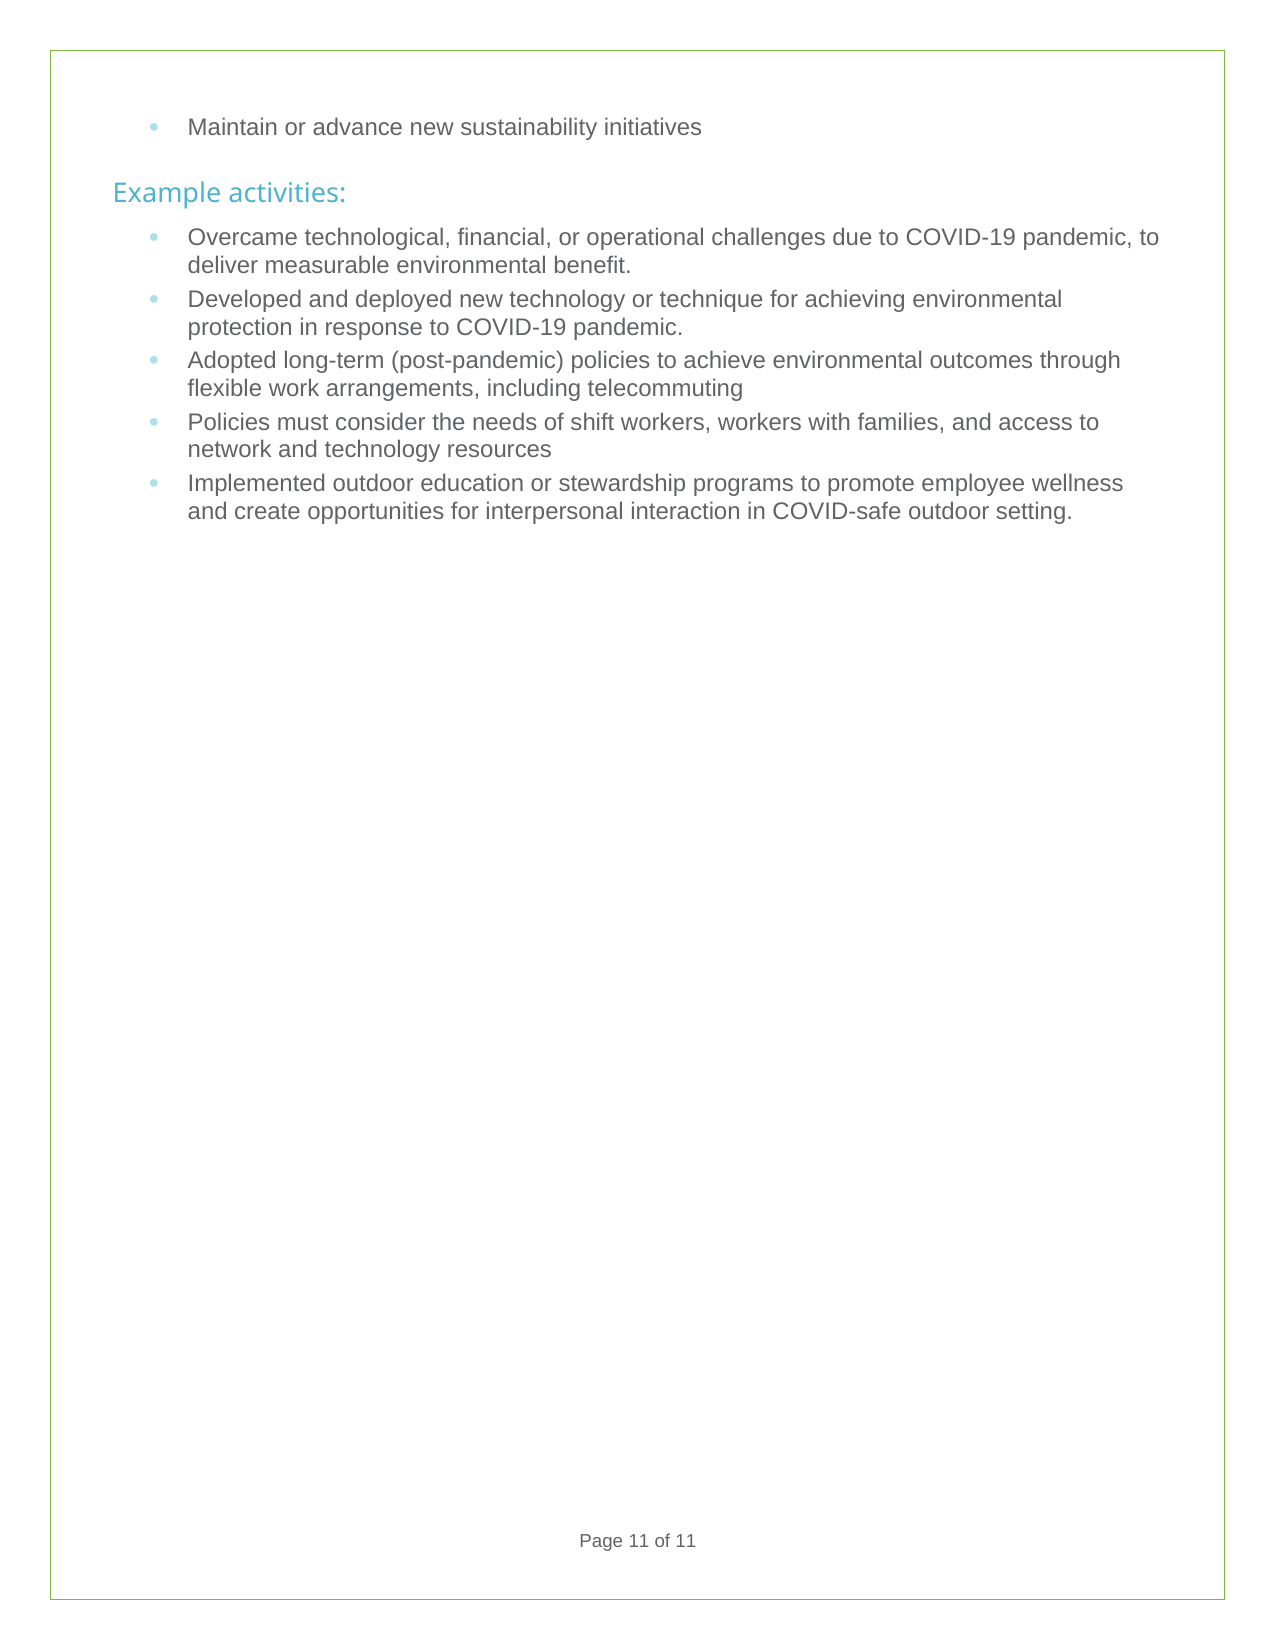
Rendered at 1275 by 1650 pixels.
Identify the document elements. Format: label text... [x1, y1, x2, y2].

list Policies must consider the needs of shift workers, workers with families, and access to network and technology resources [150, 408, 1162, 463]
subtitle Example activities: [112, 174, 1162, 211]
list Implemented outdoor education or stewardship programs to promote employee wellness and create opportunities for interpersonal interaction in COVID-safe outdoor setting. [150, 469, 1162, 524]
list Maintain or advance new sustainability initiatives [150, 112, 1162, 140]
list Adopted long-term (post-pandemic) policies to achieve environmental outcomes through flexible work arrangements, including telecommuting [150, 346, 1162, 401]
list Developed and deployed new technology or technique for achieving environmental protection in response to COVID-19 pandemic. [150, 285, 1162, 340]
list Overcame technological, financial, or operational challenges due to COVID-19 pandemic, to deliver measurable environmental benefit. [150, 223, 1162, 278]
